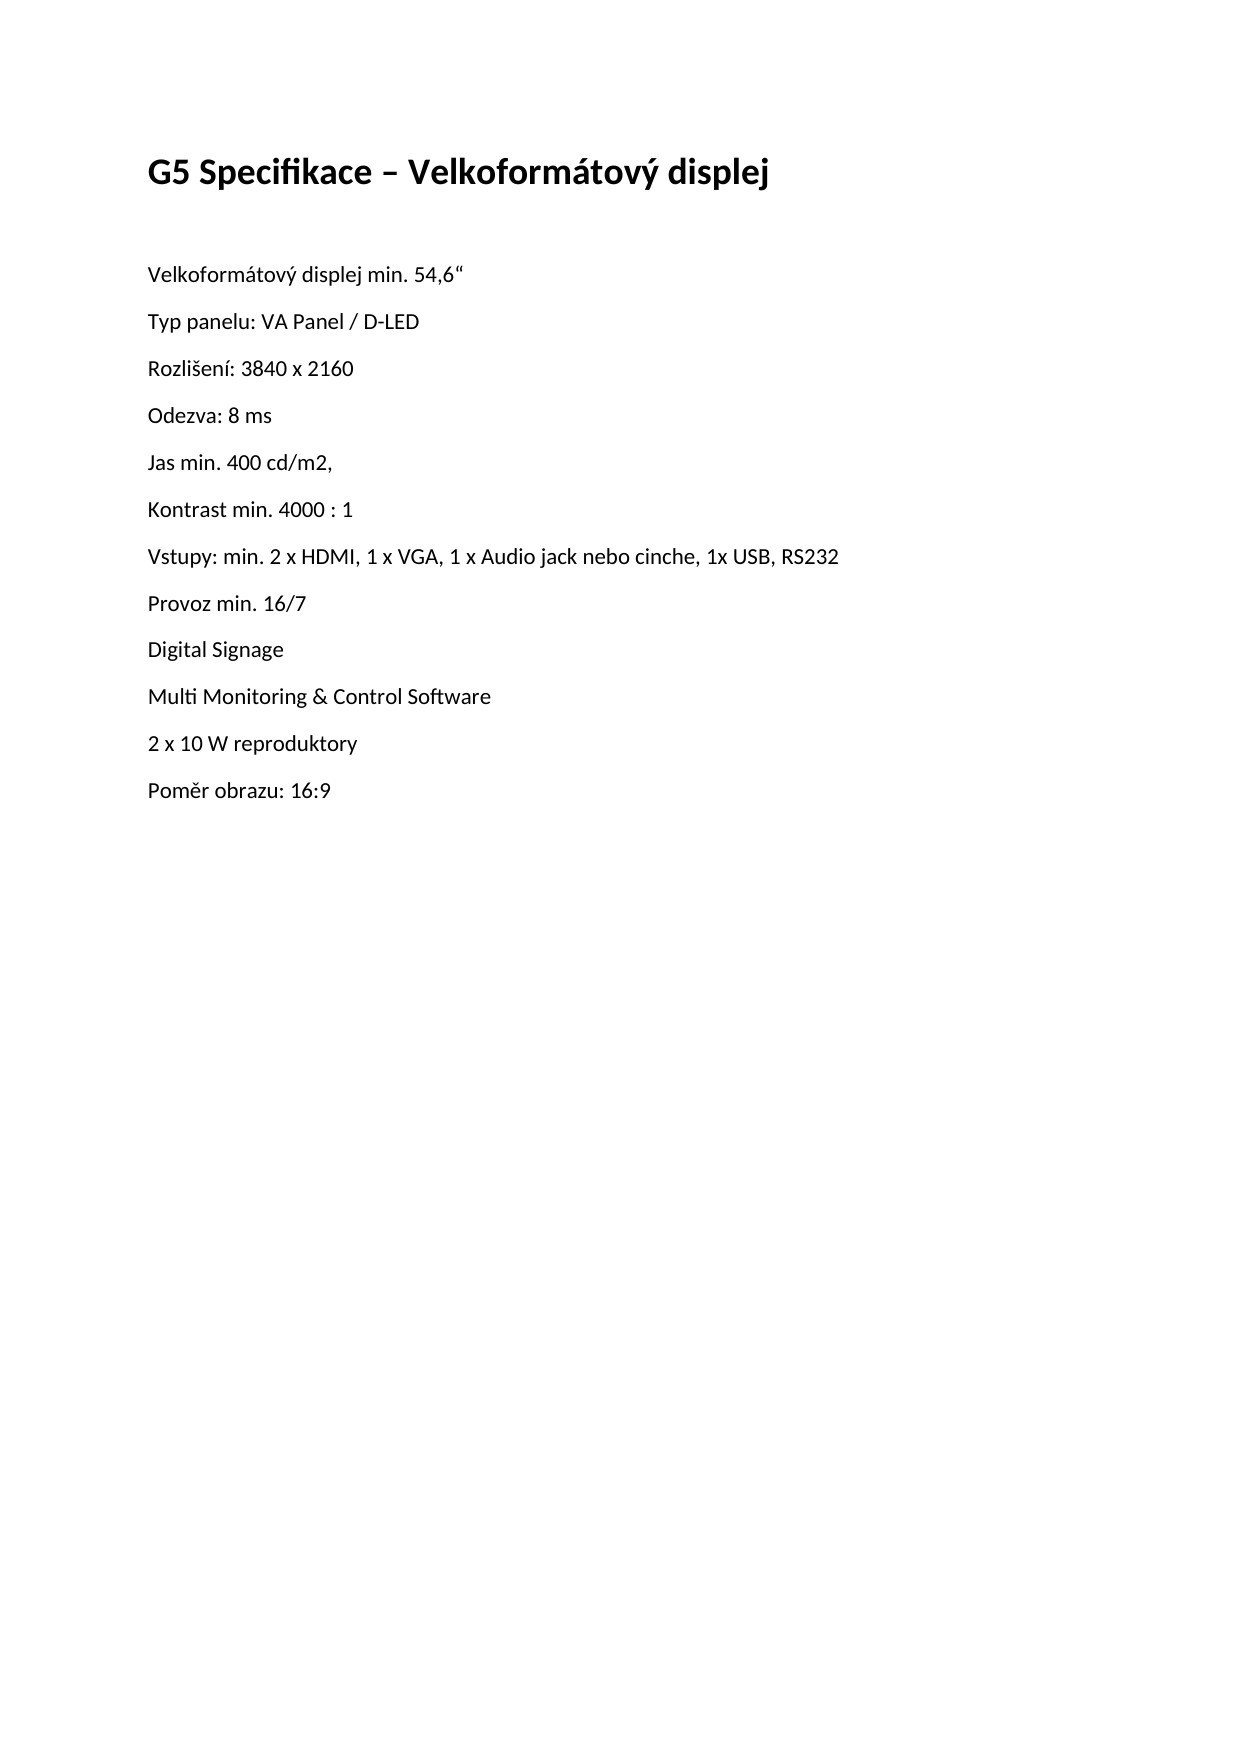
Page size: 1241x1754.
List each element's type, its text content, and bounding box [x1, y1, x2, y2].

text Rozlišení: 3840 x 2160 [148, 354, 1093, 382]
text Jas min. 400 cd/m2, [148, 448, 1093, 476]
text Multi Monitoring & Control Software [148, 682, 1093, 711]
text 2 x 10 W reproduktory [148, 729, 1093, 757]
text Vstupy: min. 2 x HDMI, 1 x VGA, 1 x Audio jack nebo cinche, 1x USB, RS232 [148, 542, 1093, 570]
text Provoz min. 16/7 [148, 589, 1093, 617]
text Poměr obrazu: 16:9 [148, 776, 1093, 804]
text Kontrast min. 4000 : 1 [148, 495, 1093, 523]
text Velkoformátový displej min. 54,6“ [148, 261, 1093, 289]
text G5 Specifikace – Velkoformátový displej [148, 148, 1093, 193]
text Typ panelu: VA Panel / D-LED [148, 307, 1093, 336]
text Digital Signage [148, 636, 1093, 664]
text Odezva: 8 ms [148, 401, 1093, 429]
